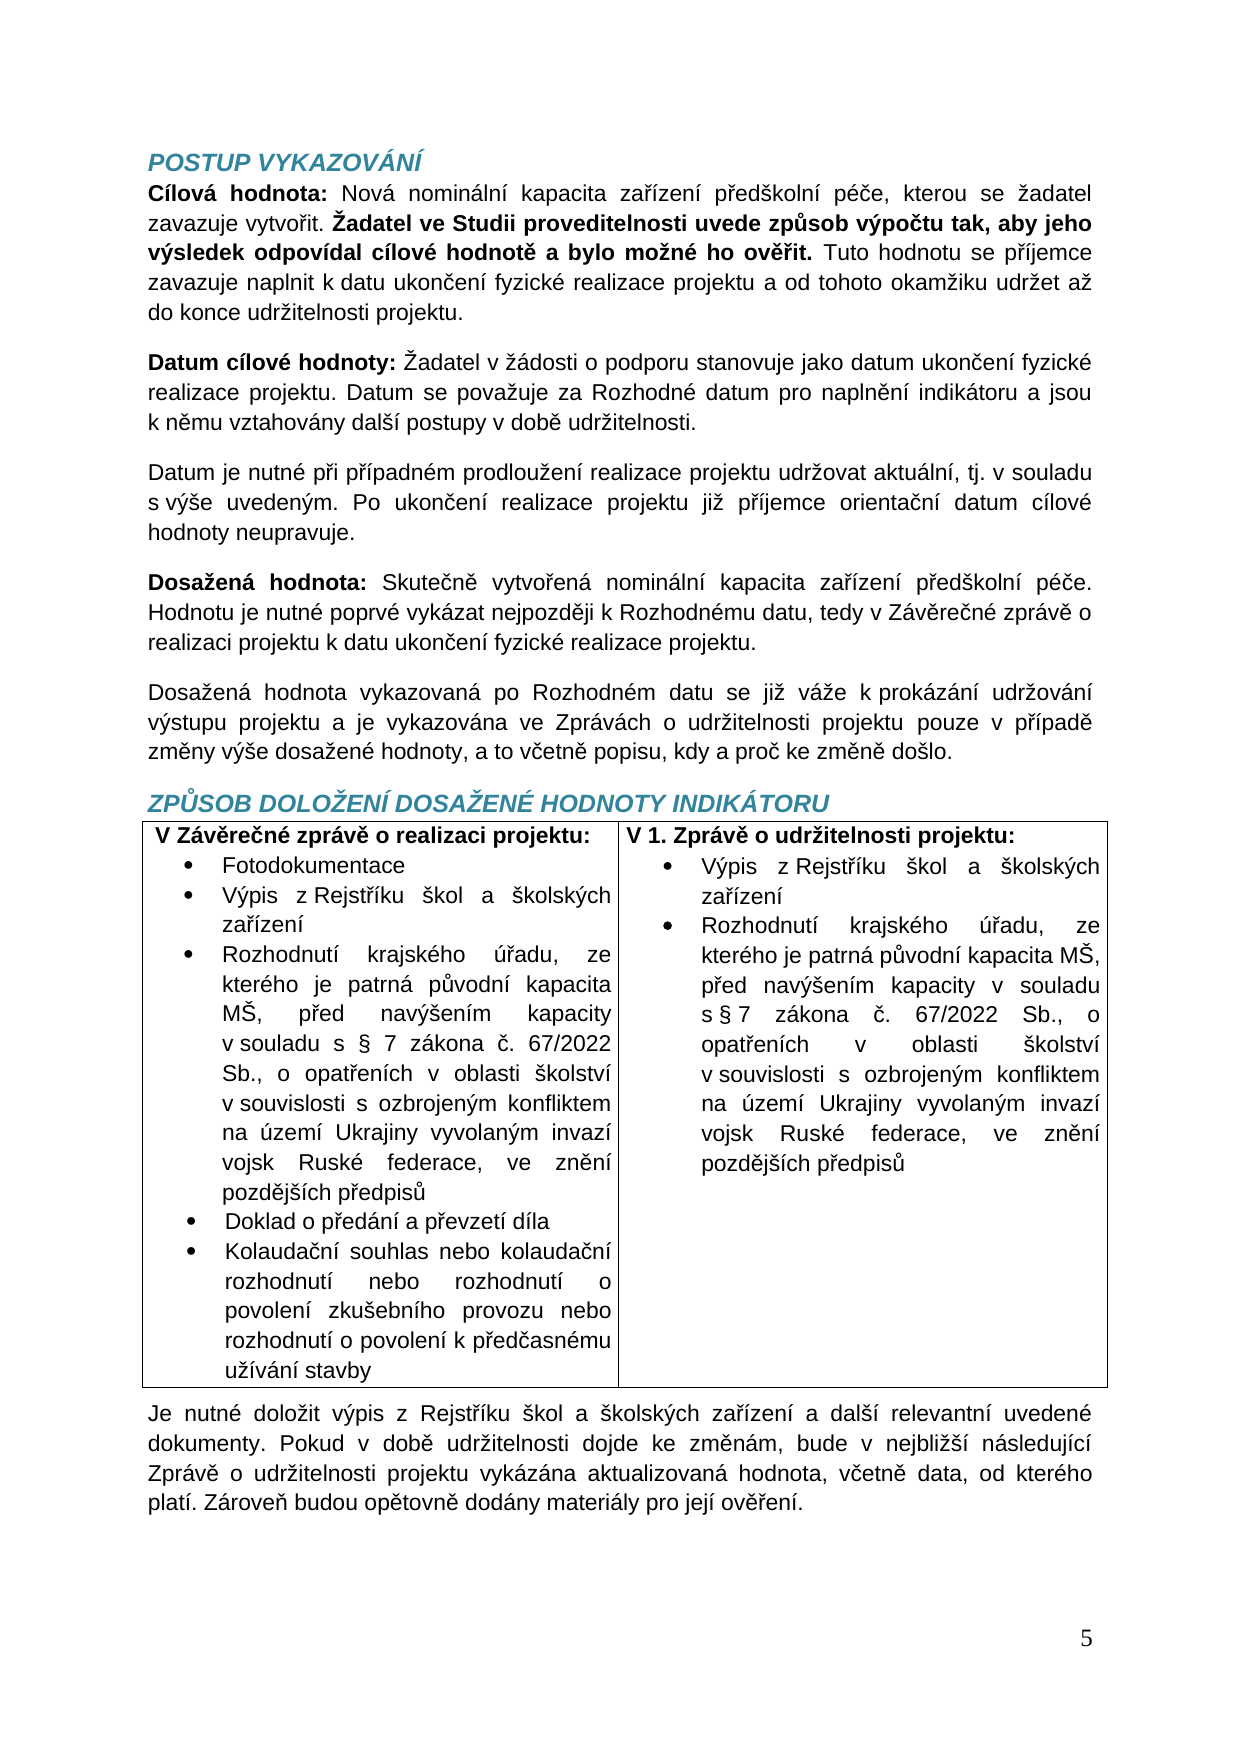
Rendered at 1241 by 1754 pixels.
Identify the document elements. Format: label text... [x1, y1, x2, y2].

text Cílová hodnota: Nová nominální kapacita zařízení předškolní péče, kterou se žadatel zavazuje vytvořit. Žadatel ve Studii proveditelnosti uvede způsob výpočtu tak, aby jeho výsledek odpovídal cílové hodnotě a bylo možné ho ověřit. Tuto hodnotu se příjemce zavazuje naplnit k datu ukončení fyzické realizace projektu a od tohoto okamžiku udržet až do konce udržitelnosti projektu. [148, 180, 1093, 325]
table_header V Závěrečné zprávě o realizaci projektu: Fotodokumentace Výpis z Rejstříku škol a školských zařízení Rozhodnutí krajského úřadu, ze kterého je patrná původní kapacita MŠ, před navýšením kapacity v souladu s § 7 zákona č. 67/2022 Sb., o opatřeních v oblasti školství v souvislosti s ozbrojeným konfliktem na území Ukrajiny vyvolaným invazí vojsk Ruské federace, ve znění pozdějších předpisů Doklad o předání a převzetí díla Kolaudační souhlas nebo kolaudační rozhodnutí nebo rozhodnutí o povolení zkušebního provozu nebo rozhodnutí o povolení k předčasnému užívání stavby [143, 822, 618, 1387]
text Způsob doložení dosažené hodnoty indikátoru [148, 789, 1093, 818]
text Datum je nutné při případném prodloužení realizace projektu udržovat aktuální, tj. v souladu s výše uvedeným. Po ukončení realizace projektu již příjemce orientační datum cílové hodnoty neupravuje. [148, 459, 1093, 545]
text Je nutné doložit výpis z Rejstříku škol a školských zařízení a další relevantní uvedené dokumenty. Pokud v době udržitelnosti dojde ke změnám, bude v nejbližší následující Zprávě o udržitelnosti projektu vykázána aktualizovaná hodnota, včetně data, od kterého platí. Zároveň budou opětovně dodány materiály pro její ověření. [148, 1400, 1093, 1516]
text Dosažená hodnota: Skutečně vytvořená nominální kapacita zařízení předškolní péče. Hodnotu je nutné poprvé vykázat nejpozději k Rozhodnému datu, tedy v Závěrečné zprávě o realizaci projektu k datu ukončení fyzické realizace projektu. [148, 569, 1093, 655]
text Dosažená hodnota vykazovaná po Rozhodném datu se již váže k prokázání udržování výstupu projektu a je vykazována ve Zprávách o udržitelnosti projektu pouze v případě změny výše dosažené hodnoty, a to včetně popisu, kdy a proč ke změně došlo. [148, 679, 1093, 765]
text postup vykazování [148, 148, 1093, 176]
text Datum cílové hodnoty: Žadatel v žádosti o podporu stanovuje jako datum ukončení fyzické realizace projektu. Datum se považuje za Rozhodné datum pro naplnění indikátoru a jsou k němu vztahovány další postupy v době udržitelnosti. [148, 349, 1093, 435]
table_header V 1. Zprávě o udržitelnosti projektu: Výpis z Rejstříku škol a školských zařízení Rozhodnutí krajského úřadu, ze kterého je patrná původní kapacita MŠ, před navýšením kapacity v souladu s § 7 zákona č. 67/2022 Sb., o opatřeních v oblasti školství v souvislosti s ozbrojeným konfliktem na území Ukrajiny vyvolaným invazí vojsk Ruské federace, ve znění pozdějších předpisů [619, 822, 1107, 1387]
